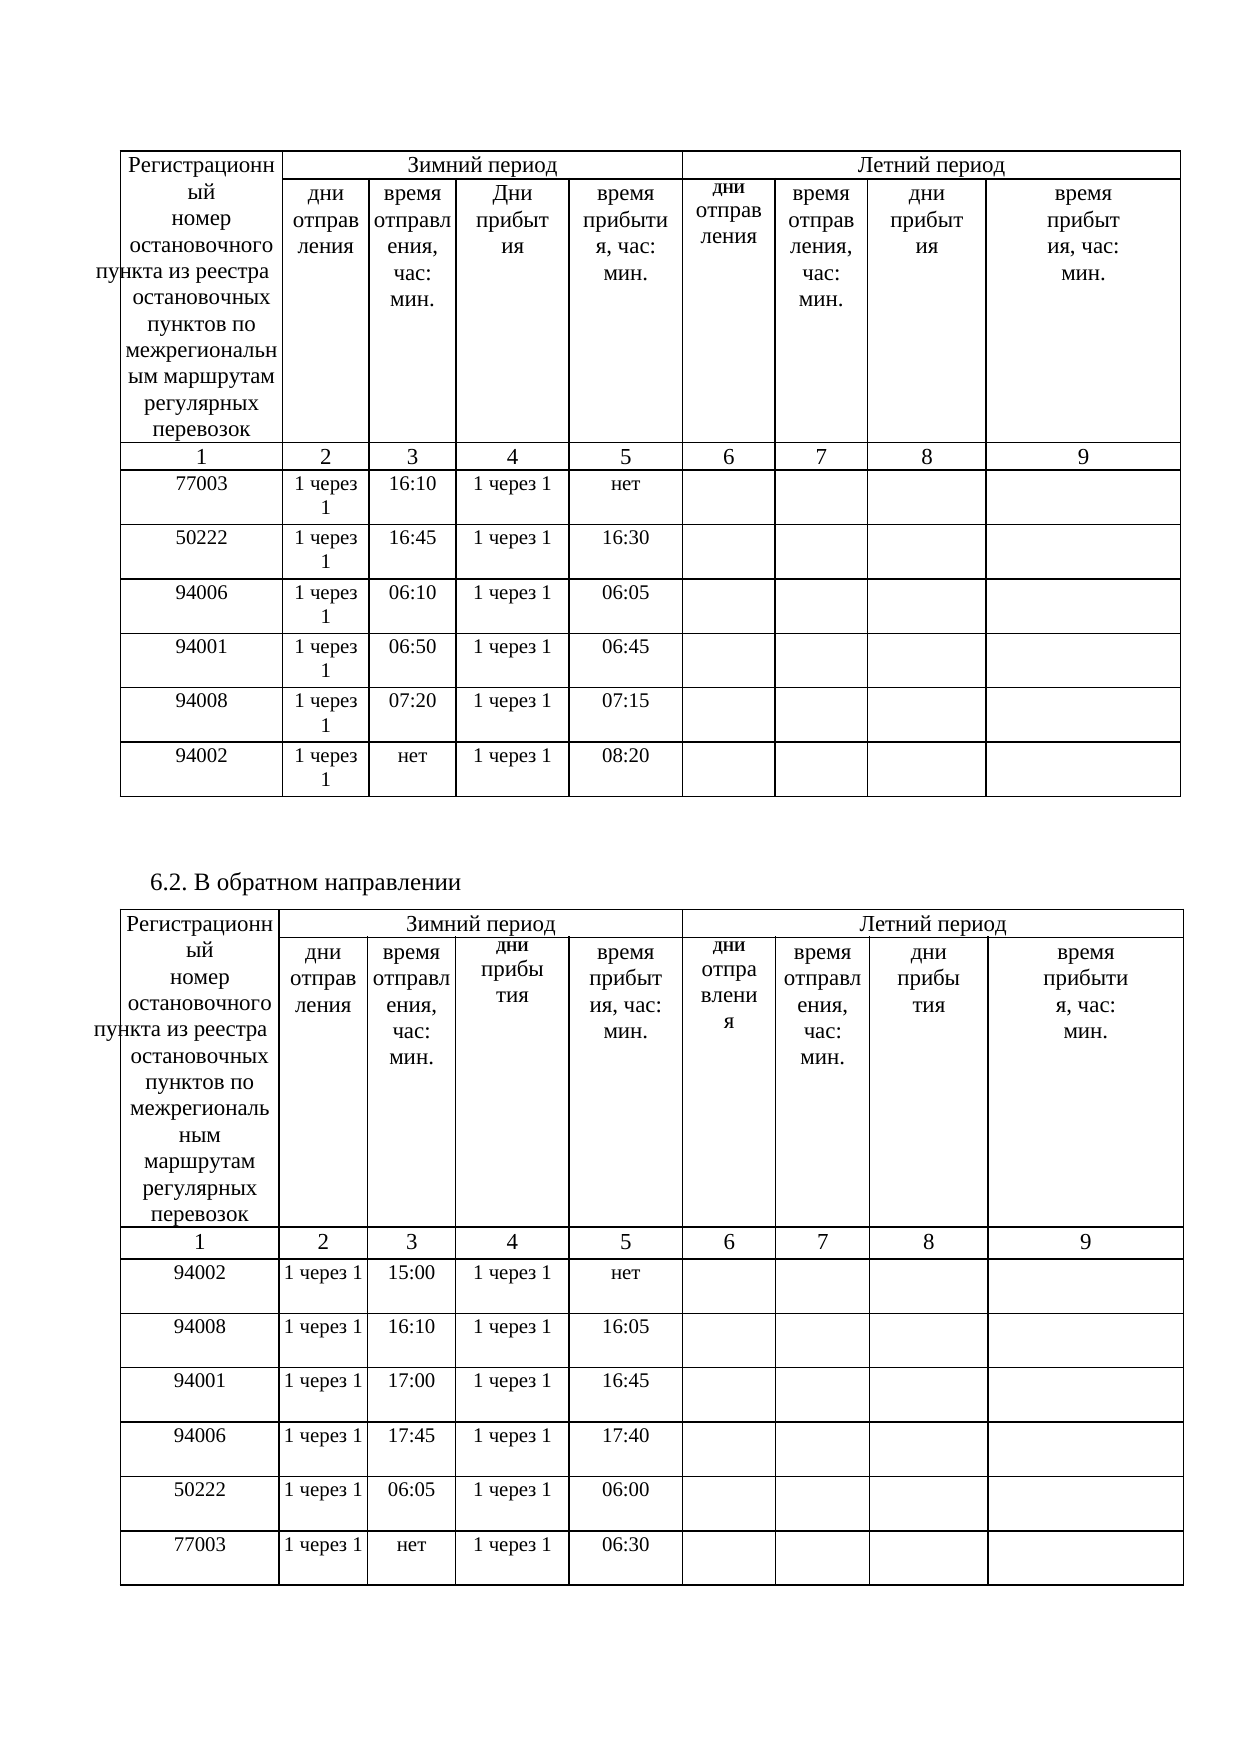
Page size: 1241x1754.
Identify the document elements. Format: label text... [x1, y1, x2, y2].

table_cell 94006 [121, 1423, 278, 1476]
table_cell 1 через 1 [280, 1260, 367, 1312]
table_cell 1 через 1 [280, 1532, 367, 1584]
table_cell 3 [368, 1228, 455, 1258]
table_cell [870, 1532, 987, 1584]
table_cell [868, 580, 985, 632]
table_cell 2 [280, 1228, 367, 1258]
table_cell 4 [456, 1228, 568, 1258]
table_cell [776, 525, 867, 578]
table_cell 5 [570, 443, 682, 469]
table_cell [989, 1532, 1183, 1584]
table_cell [683, 1368, 775, 1421]
table_cell нет [570, 1260, 682, 1312]
table_cell [870, 1477, 987, 1530]
table_cell [776, 1532, 869, 1584]
table_cell 1 через 1 [456, 1532, 568, 1584]
table_cell время отправл ения, час: мин. [776, 938, 869, 1226]
table_cell 16:45 [370, 525, 455, 578]
table_cell [987, 525, 1180, 578]
table_cell 1 через 1 [456, 1260, 568, 1312]
table_cell 16:10 [368, 1314, 455, 1367]
table_cell [987, 471, 1180, 524]
table_cell [987, 580, 1180, 632]
table_cell 1 через 1 [283, 634, 368, 687]
table_cell [683, 634, 774, 687]
table_cell 1 [121, 443, 282, 469]
table_cell [987, 634, 1180, 687]
table_cell 16:30 [570, 525, 682, 578]
table_cell время отправ ления, час: мин. [776, 180, 867, 441]
table_cell 94002 [121, 1260, 278, 1312]
table_header Летний период [683, 152, 1180, 178]
table_cell [776, 1423, 869, 1476]
table_cell 7 [776, 1228, 869, 1258]
table_cell [683, 525, 774, 578]
table_cell 94001 [121, 634, 282, 687]
table_cell 1 через 1 [280, 1368, 367, 1421]
table_cell [870, 1314, 987, 1367]
table_cell 6 [683, 1228, 775, 1258]
table_header Регистрационный номер остановочного пункта из реестра остановочных пунктов по межрегиональным маршрутам регулярных перевозок [121, 910, 278, 1226]
table_cell [776, 471, 867, 524]
table_cell [870, 1423, 987, 1476]
table_cell [868, 525, 985, 578]
table_cell 9 [989, 1228, 1183, 1258]
table_cell [683, 580, 774, 632]
table_cell 1 через 1 [457, 688, 568, 741]
table_cell 1 через 1 [283, 743, 368, 796]
table_cell ДНИ прибы тия [456, 938, 568, 1226]
table_cell ДНИ отпра влени я [683, 938, 775, 1226]
table_cell 1 через 1 [457, 471, 568, 524]
table_cell время прибыти я, час: мин. [989, 938, 1183, 1226]
table_cell 6 [683, 443, 774, 469]
table_cell 1 через 1 [283, 471, 368, 524]
table_cell дни прибыт ия [868, 180, 985, 441]
table_cell 1 через 1 [456, 1423, 568, 1476]
table_cell 94008 [121, 688, 282, 741]
table_cell [776, 688, 867, 741]
table_cell [776, 1260, 869, 1312]
table_header Зимний период [280, 910, 682, 936]
table_cell 06:50 [370, 634, 455, 687]
table_cell 8 [868, 443, 985, 469]
table_cell [683, 1423, 775, 1476]
table_cell 1 через 1 [283, 688, 368, 741]
table_cell 94002 [121, 743, 282, 796]
table_cell 08:20 [570, 743, 682, 796]
table_cell [683, 1314, 775, 1367]
table_cell [868, 471, 985, 524]
table_cell 1 через 1 [456, 1314, 568, 1367]
table_cell 1 через 1 [280, 1477, 367, 1530]
table_cell [776, 1477, 869, 1530]
table_cell [776, 580, 867, 632]
table_cell [989, 1423, 1183, 1476]
table_cell [989, 1314, 1183, 1367]
table_cell нет [570, 471, 682, 524]
table_cell нет [370, 743, 455, 796]
table_cell [683, 1260, 775, 1312]
table_cell [868, 743, 985, 796]
table_cell 16:45 [570, 1368, 682, 1421]
table_cell 06:10 [370, 580, 455, 632]
table_cell время прибыт ия, час: мин. [987, 180, 1180, 441]
table_cell ДНИ отправ ления [683, 180, 774, 441]
table_cell 7 [776, 443, 867, 469]
table_cell [989, 1477, 1183, 1530]
table_cell 17:00 [368, 1368, 455, 1421]
table_header Зимний период [283, 152, 682, 178]
table_cell [776, 743, 867, 796]
text 6.2. В обратном направлении [150, 867, 1090, 896]
table_cell [683, 1532, 775, 1584]
table_cell 06:05 [368, 1477, 455, 1530]
table_cell [989, 1260, 1183, 1312]
table_cell [989, 1368, 1183, 1421]
table_cell 16:10 [370, 471, 455, 524]
table_cell 1 [121, 1228, 278, 1258]
table_cell 1 через 1 [457, 525, 568, 578]
table_cell 07:20 [370, 688, 455, 741]
table_cell 15:00 [368, 1260, 455, 1312]
table_cell [776, 1314, 869, 1367]
table_cell [868, 634, 985, 687]
table_cell 1 через 1 [457, 580, 568, 632]
table_cell дни отправ ления [283, 180, 368, 441]
table_cell [683, 1477, 775, 1530]
table_cell [776, 1368, 869, 1421]
table_cell 06:30 [570, 1532, 682, 1584]
table_cell 16:05 [570, 1314, 682, 1367]
table_cell 06:00 [570, 1477, 682, 1530]
table_cell 17:40 [570, 1423, 682, 1476]
table_cell 1 через 1 [456, 1477, 568, 1530]
table_cell 1 через 1 [456, 1368, 568, 1421]
table_cell 06:05 [570, 580, 682, 632]
table_cell дни прибы тия [870, 938, 987, 1226]
table_cell 50222 [121, 525, 282, 578]
table_cell [683, 471, 774, 524]
table_cell 1 через 1 [280, 1314, 367, 1367]
table_cell 2 [283, 443, 368, 469]
table_cell 4 [457, 443, 568, 469]
table_cell 5 [570, 1228, 682, 1258]
table_cell 17:45 [368, 1423, 455, 1476]
table_cell [868, 688, 985, 741]
table_cell 3 [370, 443, 455, 469]
table_cell 77003 [121, 1532, 278, 1584]
table_cell 06:45 [570, 634, 682, 687]
table_cell 1 через 1 [457, 634, 568, 687]
table_cell дни отправ ления [280, 938, 367, 1226]
table_cell 8 [870, 1228, 987, 1258]
table_cell нет [368, 1532, 455, 1584]
table_cell 94008 [121, 1314, 278, 1367]
table_cell [776, 634, 867, 687]
table_cell [870, 1260, 987, 1312]
table_cell [987, 743, 1180, 796]
table_cell 1 через 1 [283, 525, 368, 578]
table_cell Дни прибыт ия [457, 180, 568, 441]
table_cell 1 через 1 [283, 580, 368, 632]
table_cell 07:15 [570, 688, 682, 741]
table_cell 1 через 1 [457, 743, 568, 796]
table_cell 50222 [121, 1477, 278, 1530]
table_header Летний период [683, 910, 1183, 936]
table_cell время отправл ения, час: мин. [370, 180, 455, 441]
table_cell время прибыт ия, час: мин. [570, 938, 682, 1226]
table_cell [870, 1368, 987, 1421]
table_cell [683, 743, 774, 796]
table_cell [987, 688, 1180, 741]
table_cell 94006 [121, 580, 282, 632]
table_cell 9 [987, 443, 1180, 469]
table_cell 77003 [121, 471, 282, 524]
table_header Регистрационный номер остановочного пункта из реестра остановочных пунктов по межрегиональным маршрутам регулярных перевозок [121, 152, 282, 441]
table_cell время отправл ения, час: мин. [368, 938, 455, 1226]
table_cell время прибыти я, час: мин. [570, 180, 682, 441]
table_cell [683, 688, 774, 741]
table_cell 1 через 1 [280, 1423, 367, 1476]
table_cell 94001 [121, 1368, 278, 1421]
